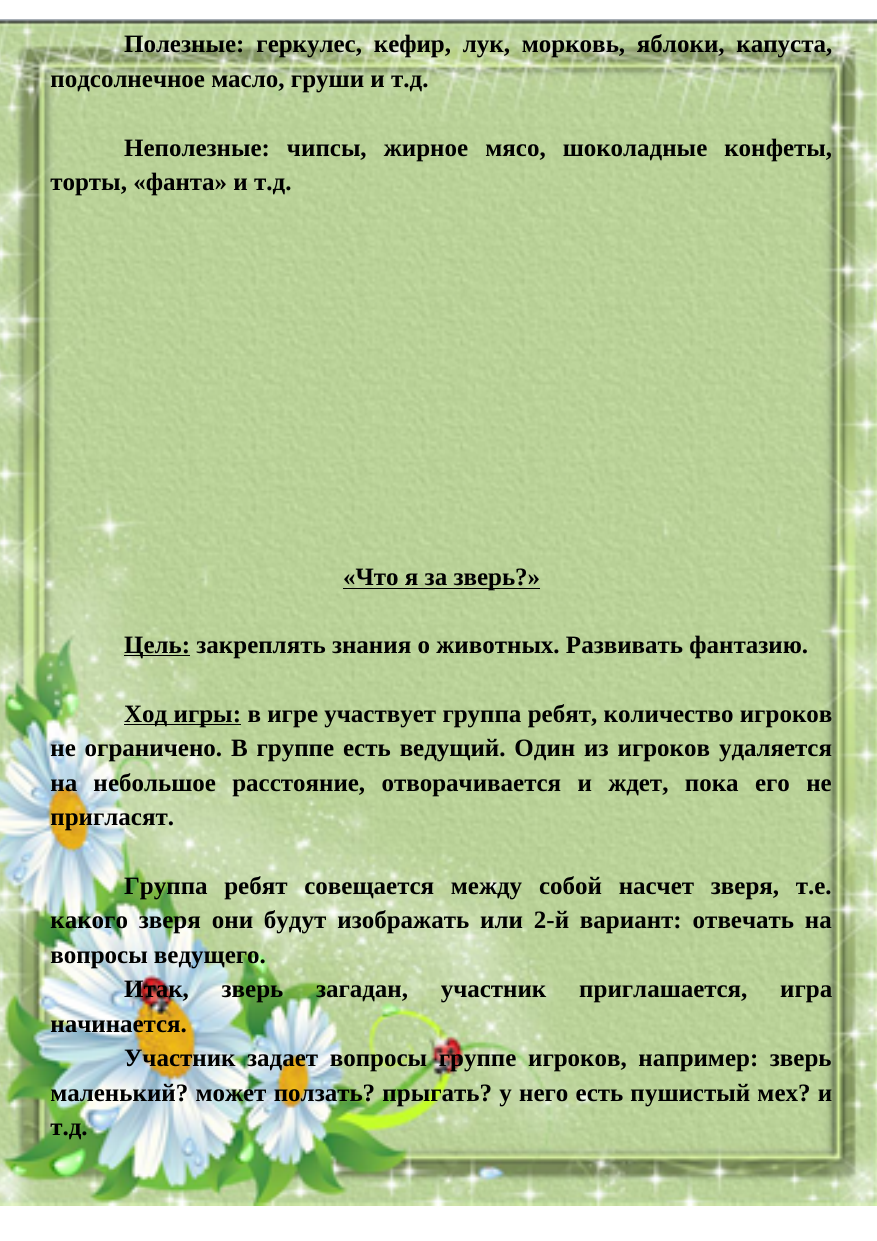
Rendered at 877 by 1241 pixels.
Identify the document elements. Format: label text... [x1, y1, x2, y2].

text Полезные: геркулес, кефир, лук, морковь, яблоки, капуста, подсолнечное масло, груши и т.д. [50, 29, 833, 93]
text Группа ребят совещается между собой насчет зверя, т.е. какого зверя они будут изображать или 2-й вариант: отвечать на вопросы ведущего. [50, 871, 833, 969]
text Цель: закреплять знания о животных. Развивать фантазию. [50, 630, 833, 658]
text Итак, зверь загадан, участник приглашается, игра начинается. [50, 974, 833, 1038]
text Неполезные: чипсы, жирное мясо, шоколадные конфеты, торты, «фанта» и т.д. [50, 133, 833, 196]
subtitle «Что я за зверь?» [50, 562, 833, 591]
text Участник задает вопросы группе игроков, например: зверь маленький? может ползать? прыгать? у него есть пушистый мех? и т.д. [50, 1043, 833, 1141]
picture [0, 19, 877, 1206]
text Ход игры: в игре участвует группа ребят, количество игроков не ограничено. В группе есть ведущий. Один из игроков удаляется на небольшое расстояние, отворачивается и ждет, пока его не пригласят. [50, 699, 833, 831]
